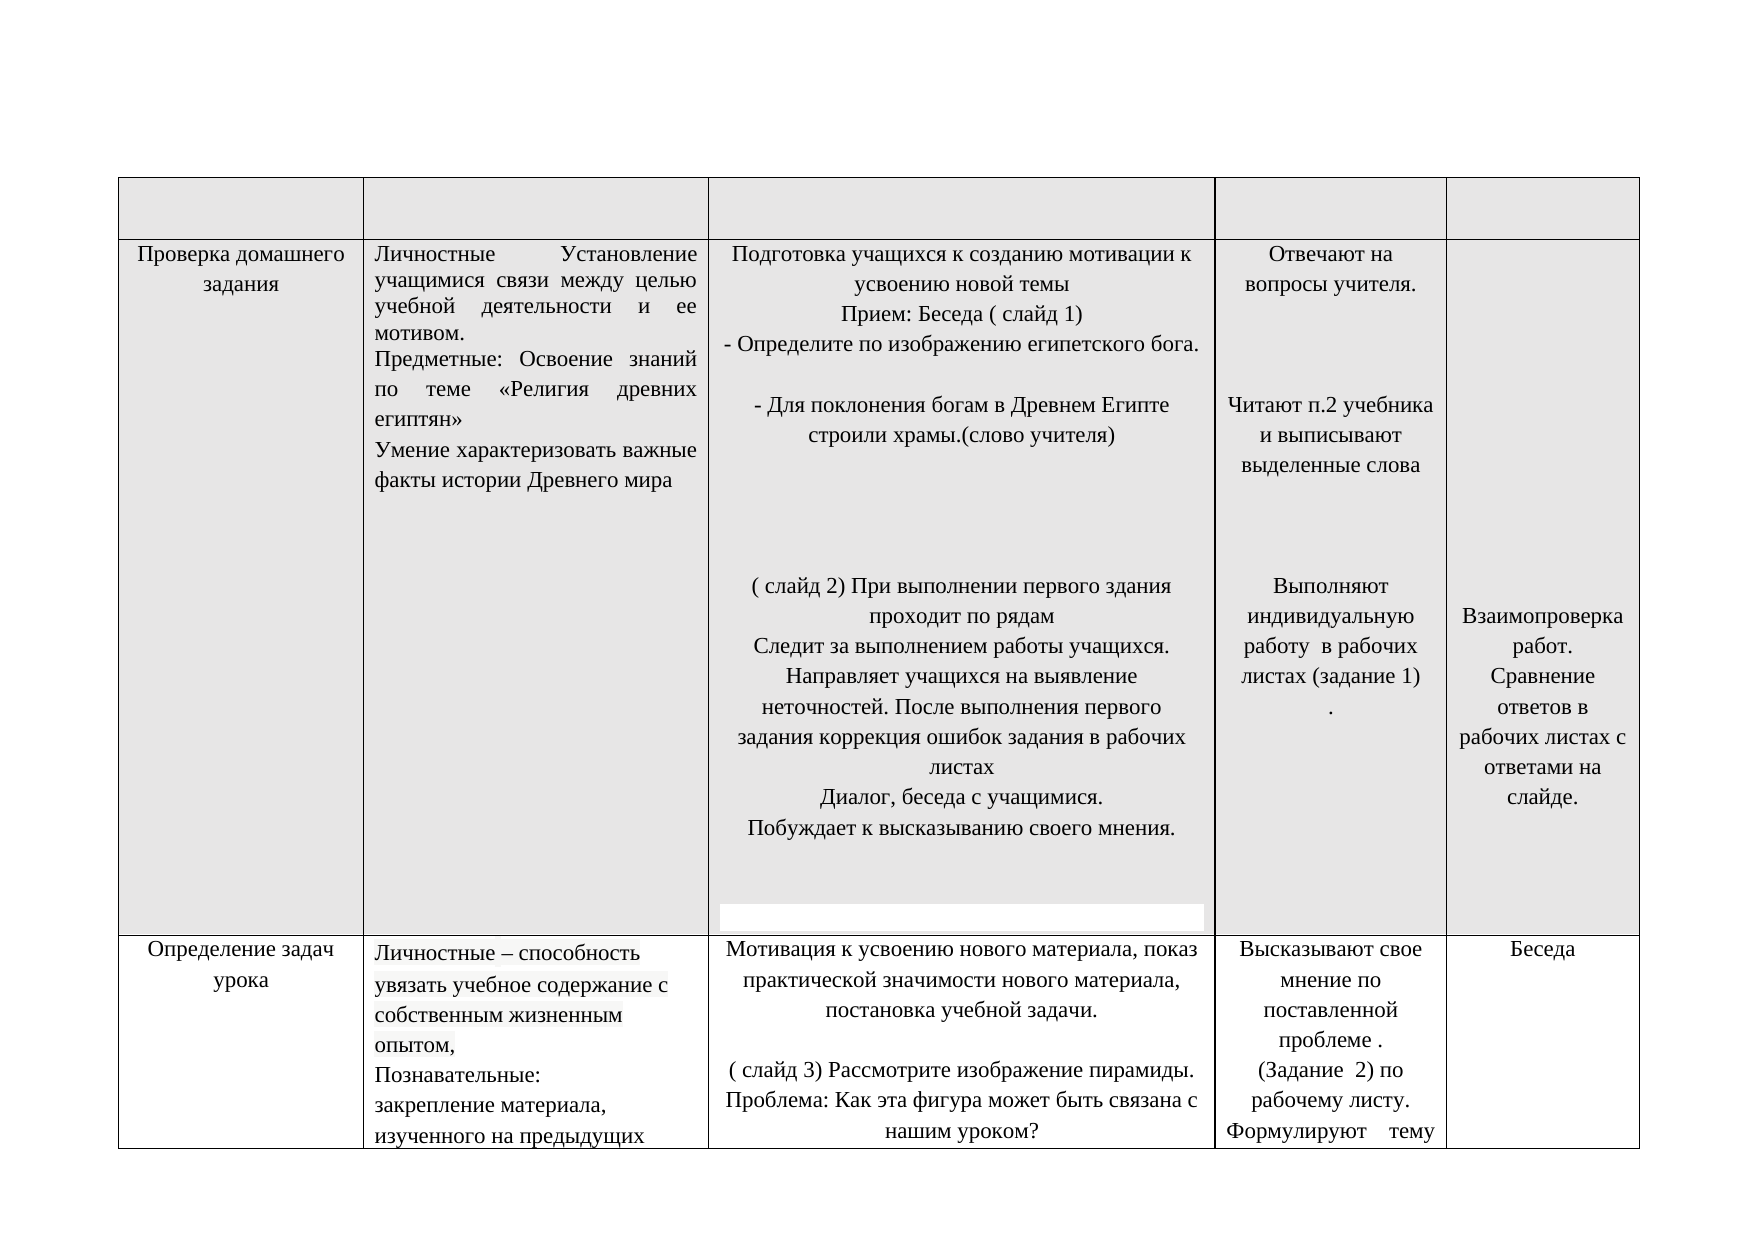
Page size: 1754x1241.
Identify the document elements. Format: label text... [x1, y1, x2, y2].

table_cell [709, 936, 1214, 1148]
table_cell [364, 936, 708, 1148]
table_cell Подготовка учащихся к созданию мотивации к усвоению новой темы Прием: Беседа ( слайд 1) - Определите по изображению египетского бога. - Для поклонения богам в Древнем Египте строили храмы.(слово учителя) ( слайд 2) При выполнении первого здания проходит по рядам Следит за выполнением работы учащихся. Направляет учащихся на выявление неточностей. После выполнения первого задания коррекция ошибок задания в рабочих листах Диалог, беседа с учащимися. Побуждает к высказыванию своего мнения. [709, 240, 1214, 934]
table_cell Проверка домашнего задания [119, 240, 363, 934]
table_cell Беседа [1447, 936, 1639, 1148]
table_cell [1216, 178, 1446, 239]
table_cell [119, 936, 363, 1148]
table_cell [1447, 178, 1639, 239]
table_cell Личностные Установление учащимися связи между целью учебной деятельности и ее мотивом. Предметные: Освоение знаний по теме «Религия древних египтян» Умение характеризовать важные факты истории Древнего мира [364, 240, 708, 934]
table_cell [1216, 936, 1446, 1148]
table_cell Отвечают на вопросы учителя. Читают п.2 учебника и выписывают выделенные слова Выполняют индивидуальную работу в рабочих листах (задание 1) . [1216, 240, 1446, 934]
table_cell Взаимопроверка работ. Сравнение ответов в рабочих листах с ответами на слайде. [1447, 240, 1639, 934]
table_cell [364, 178, 708, 239]
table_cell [119, 178, 363, 239]
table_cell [709, 178, 1214, 239]
